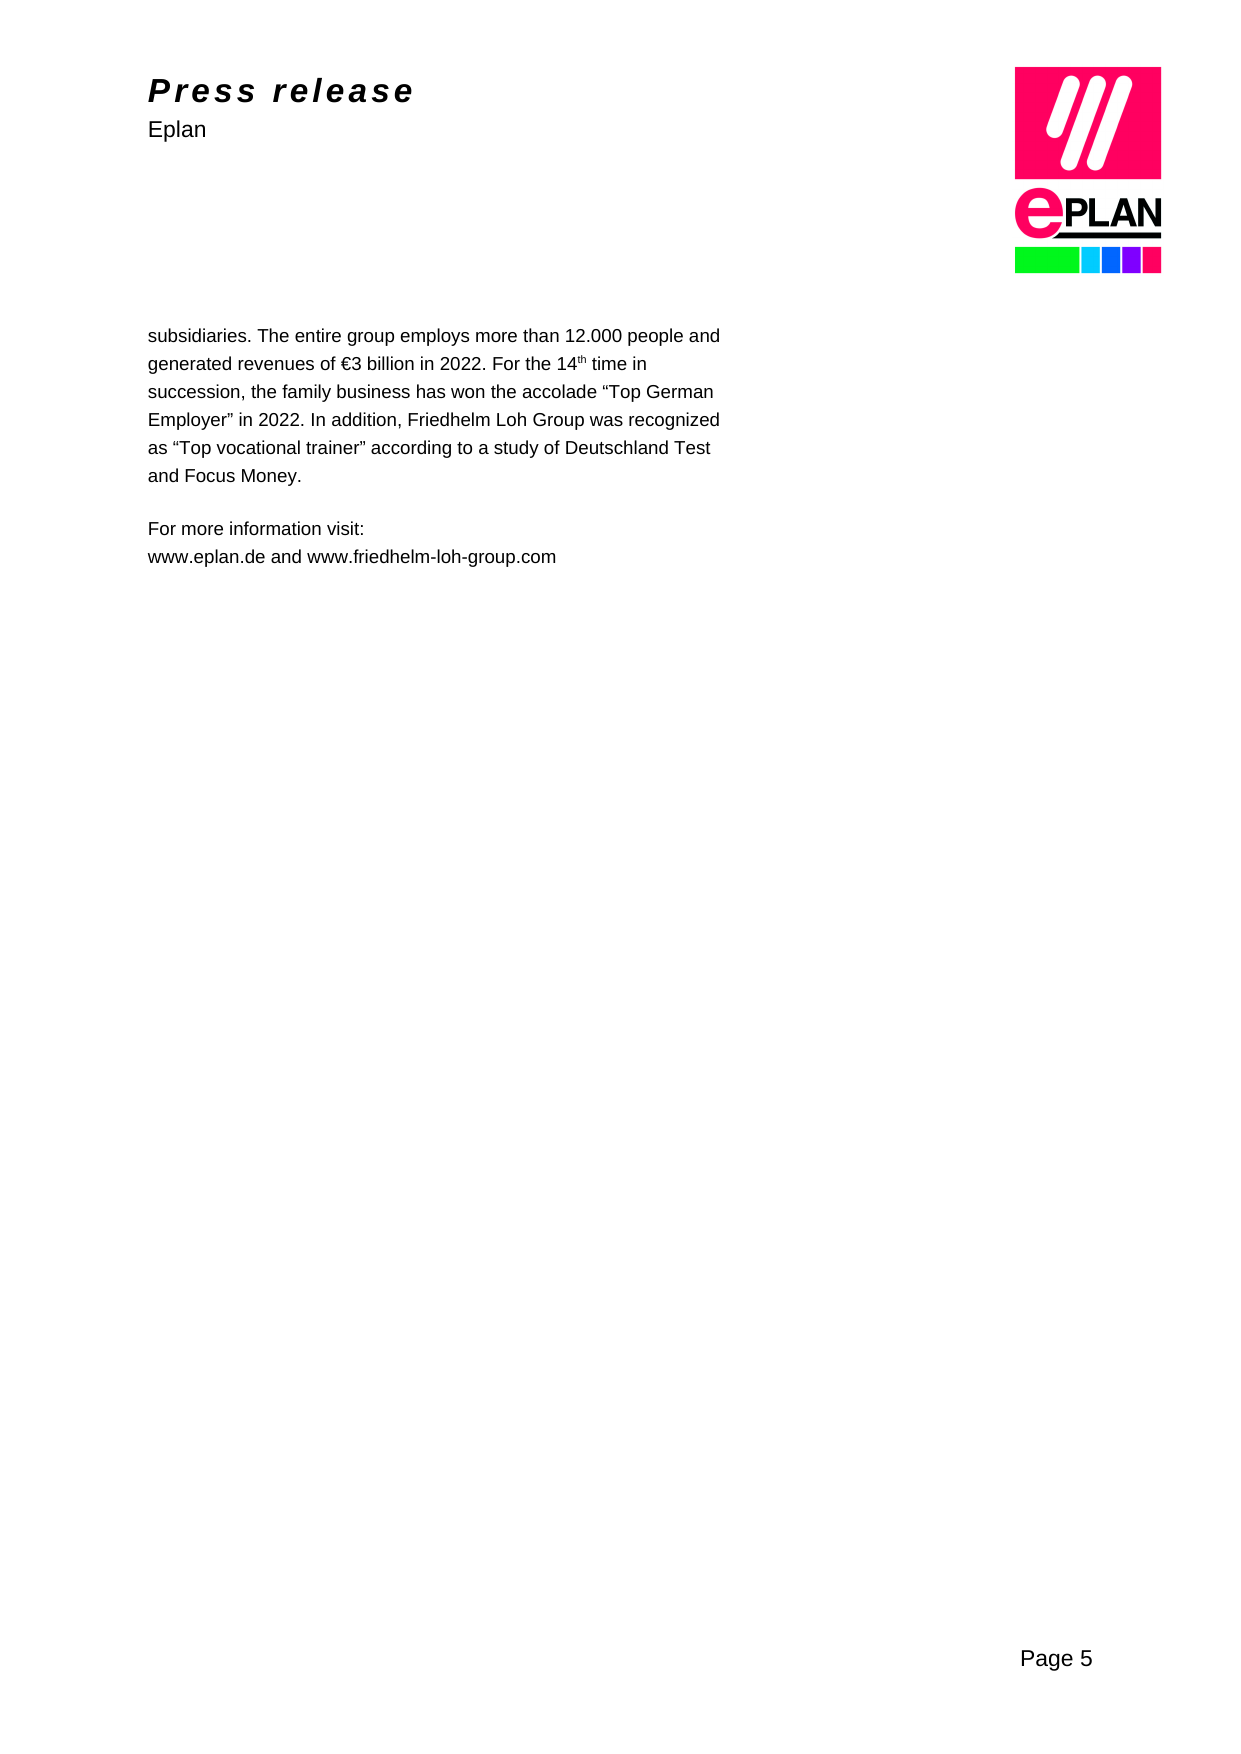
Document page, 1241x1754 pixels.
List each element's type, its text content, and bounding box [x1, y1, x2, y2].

picture [1012, 64, 1164, 276]
text For more information visit: [148, 518, 729, 539]
text www.eplan.de and www.friedhelm-loh-group.com [148, 546, 729, 568]
